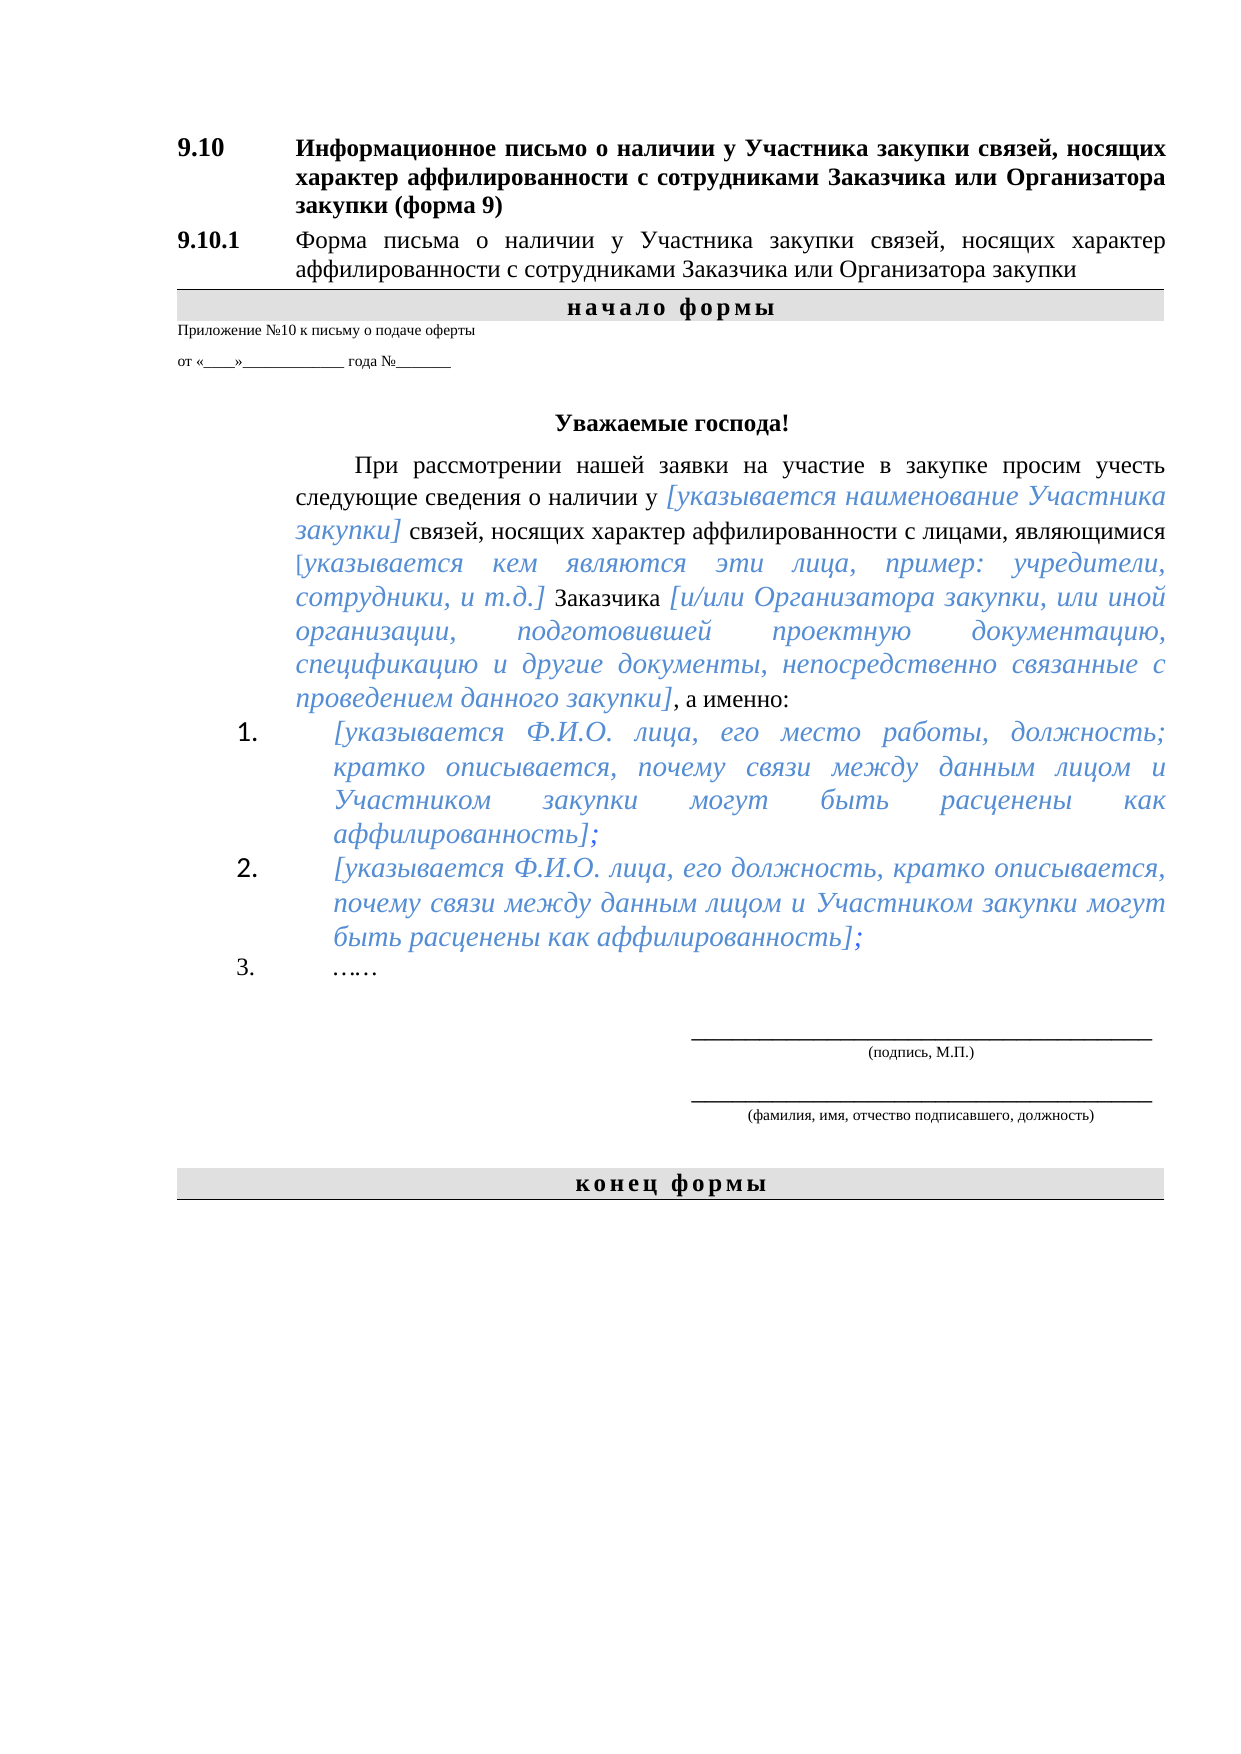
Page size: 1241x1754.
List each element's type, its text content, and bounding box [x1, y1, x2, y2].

list Форма письма о наличии у Участника закупки связей, носящих характер аффилированности с сотрудниками Заказчика или Организатора закупки [177, 226, 1167, 283]
text Уважаемые господа! [177, 408, 1167, 437]
list [указывается Ф.И.О. лица, его должность, кратко описывается, почему связи между данным лицом и Участником закупки могут быть расценены как аффилированность]; [236, 849, 1167, 952]
text начало формы [177, 290, 1164, 321]
text При рассмотрении нашей заявки на участие в закупке просим учесть следующие сведения о наличии у [указывается наименование Участника закупки] связей, носящих характер аффилированности с лицами, являющимися [указывается кем являются эти лица, пример: учредители, сотрудники, и т.д.] Заказчика [и/или Организатора закупки, или иной организации, подготовившей проектную документацию, спецификацию и другие документы, непосредственно связанные с проведением данного закупки], а именно: [295, 450, 1167, 713]
table_header __________________________________ (подпись, М.П.) [679, 981, 1163, 1074]
table_cell __________________________________ (фамилия, имя, отчество подписавшего, должность) [679, 1074, 1163, 1137]
list …… [236, 952, 1167, 981]
list [указывается Ф.И.О. лица, его место работы, должность; кратко описывается, почему связи между данным лицом и Участником закупки могут быть расценены как аффилированность]; [236, 713, 1167, 849]
text конец формы [177, 1168, 1164, 1199]
text Приложение №10 к письму о подаче оферты от «____»_____________ года №_______ [177, 321, 1167, 383]
list Информационное письмо о наличии у Участника закупки связей, носящих характер аффилированности с сотрудниками Заказчика или Организатора закупки (форма 9) [177, 131, 1167, 219]
